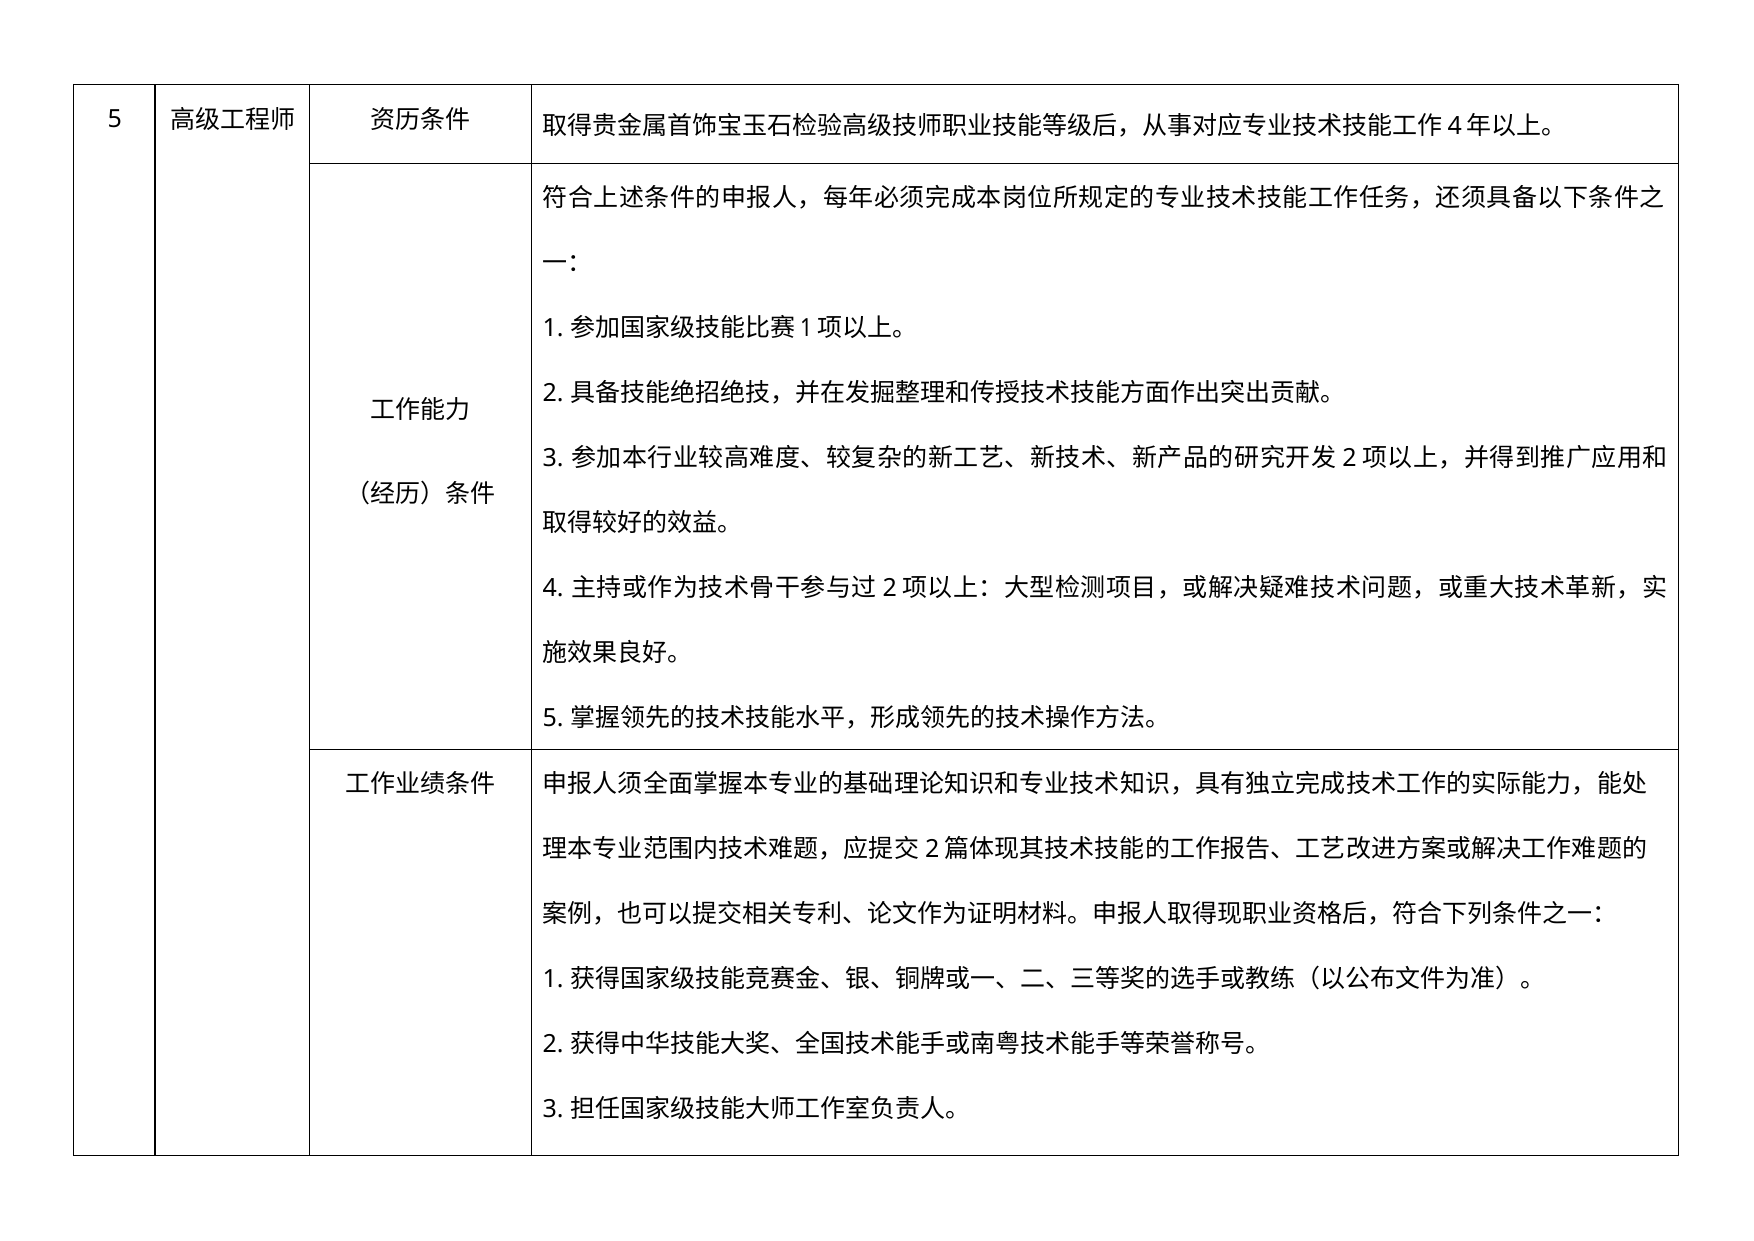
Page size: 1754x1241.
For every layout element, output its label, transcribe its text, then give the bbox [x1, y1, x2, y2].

table_header 资历条件 [310, 85, 531, 162]
table_cell 符合上述条件的申报人，每年必须完成本岗位所规定的专业技术技能工作任务，还须具备以下条件之一： 1. 参加国家级技能比赛1项以上。 2. 具备技能绝招绝技，并在发掘整理和传授技术技能方面作出突出贡献。 3. 参加本行业较高难度、较复杂的新工艺、新技术、新产品的研究开发2项以上，并得到推广应用和取得较好的效益。 4. 主持或作为技术骨干参与过2项以上：大型检测项目，或解决疑难技术问题，或重大技术革新，实施效果良好。 5. 掌握领先的技术技能水平，形成领先的技术操作方法。 [532, 164, 1678, 748]
table_cell 工作业绩条件 [310, 750, 531, 1155]
table_header 取得贵金属首饰宝玉石检验高级技师职业技能等级后，从事对应专业技术技能工作4年以上。 [532, 85, 1678, 162]
table_header 5 [74, 85, 154, 1155]
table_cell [532, 750, 1678, 1155]
table_cell 工作能力 （经历）条件 [310, 164, 531, 748]
table_header 高级工程师 [156, 85, 309, 1155]
